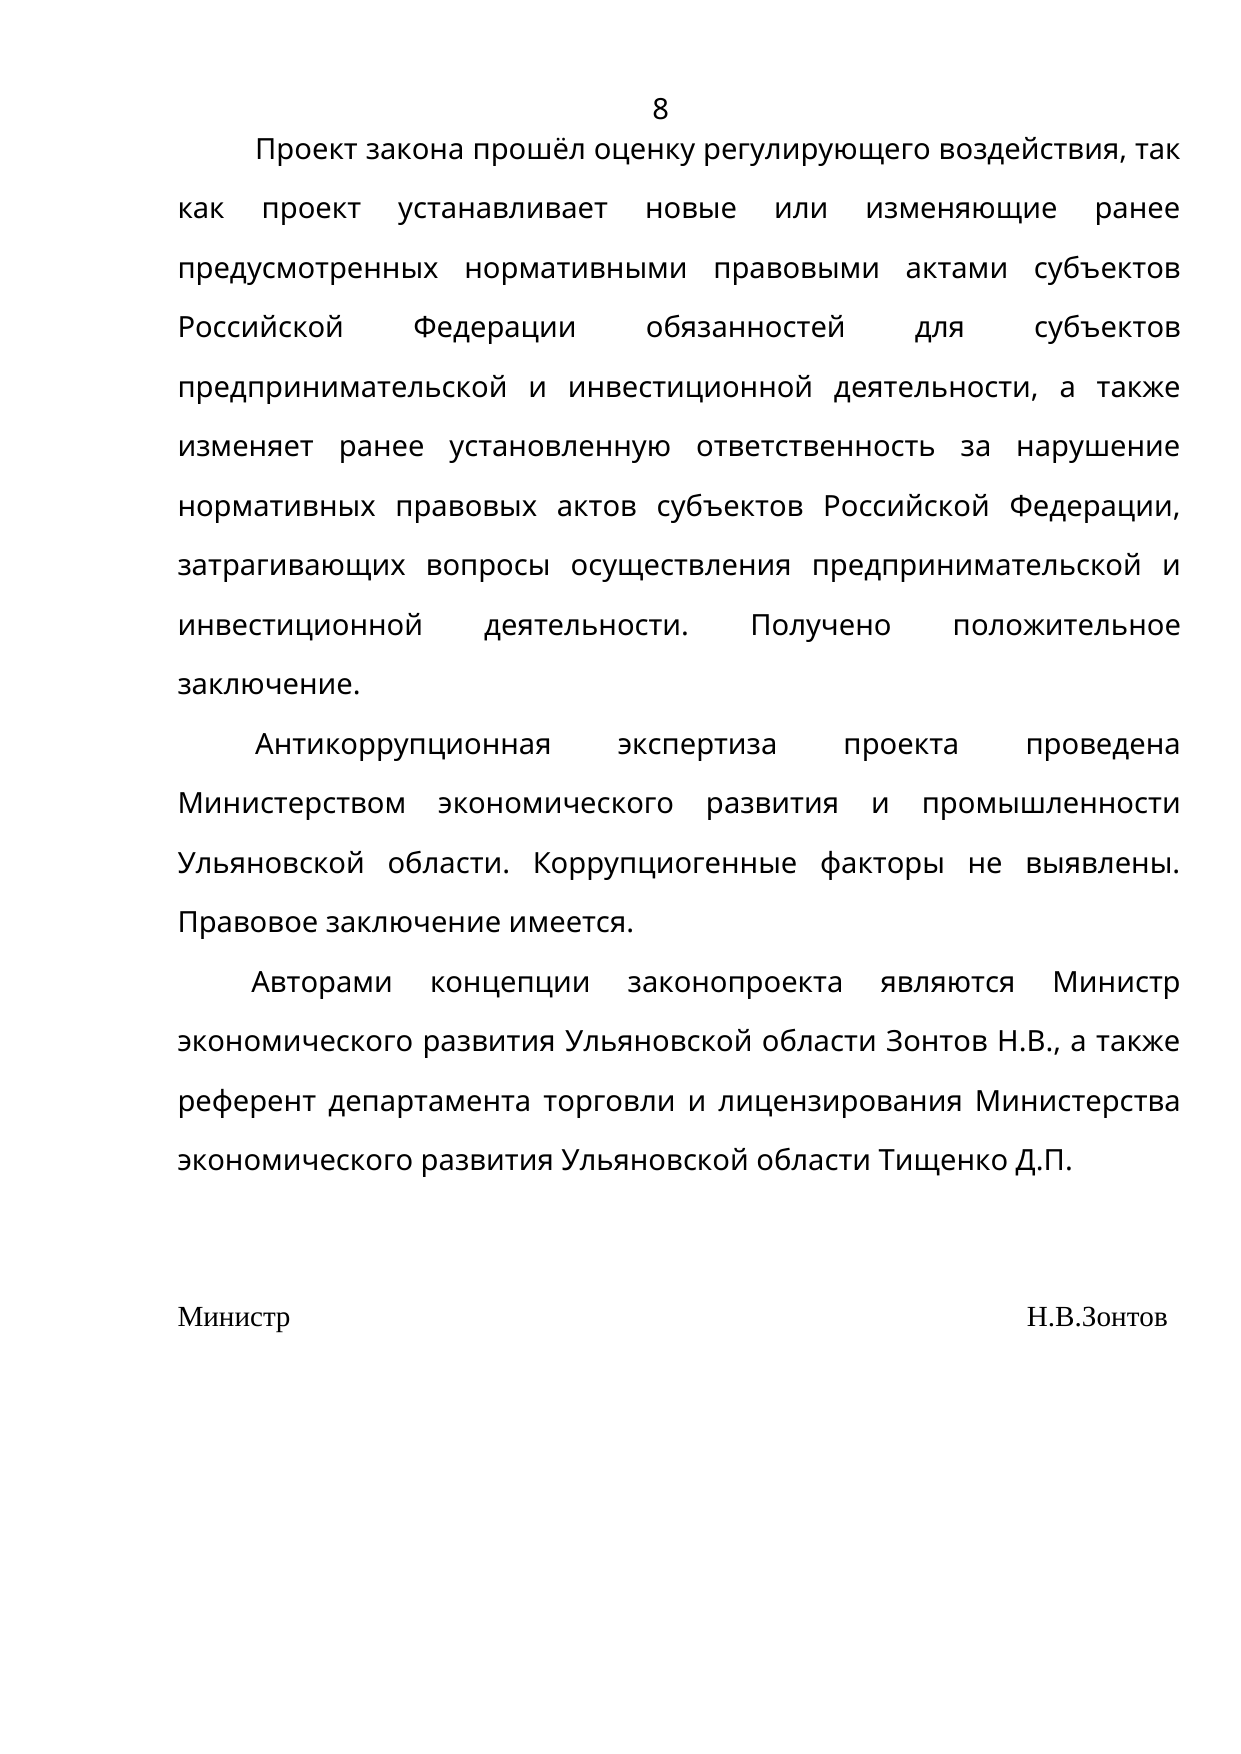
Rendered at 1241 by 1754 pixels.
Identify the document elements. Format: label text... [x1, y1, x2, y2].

text Проект закона прошёл оценку регулирующего воздействия, так как проект устанавливает новые или изменяющие ранее предусмотренных нормативными правовыми актами субъектов Российской Федерации обязанностей для субъектов предпринимательской и инвестиционной деятельности, а также изменяет ранее установленную ответственность за нарушение нормативных правовых актов субъектов Российской Федерации, затрагивающих вопросы осуществления предпринимательской и инвестиционной деятельности. Получено положительное заключение. [177, 128, 1181, 703]
text Антикоррупционная экспертиза проекта проведена Министерством экономического развития и промышленности Ульяновской области. Коррупциогенные факторы не выявлены. Правовое заключение имеется. [177, 723, 1181, 941]
text Авторами концепции законопроекта являются Министр экономического развития Ульяновской области Зонтов Н.В., а также референт департамента торговли и лицензирования Министерства экономического развития Ульяновской области Тищенко Д.П. [177, 961, 1181, 1179]
text Министр Н.В.Зонтов [177, 1299, 1181, 1333]
